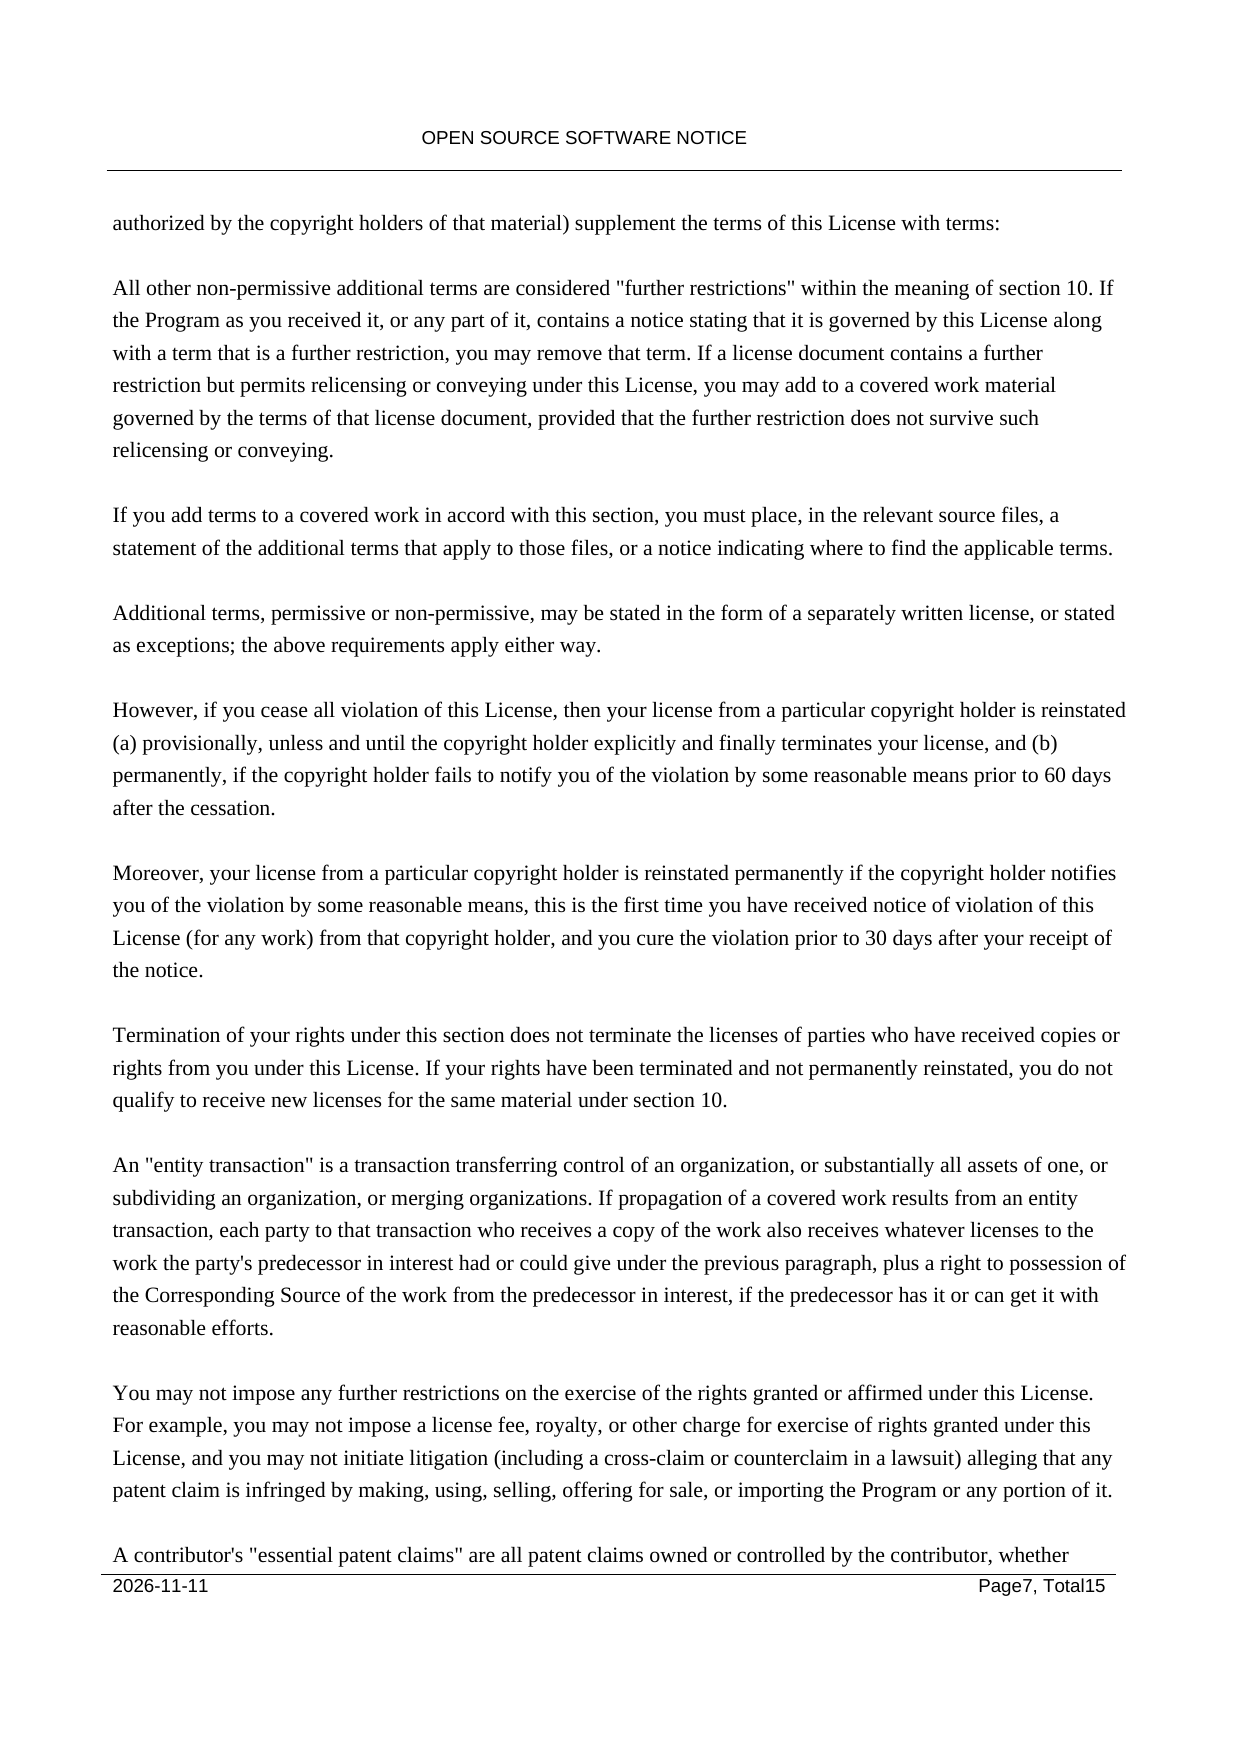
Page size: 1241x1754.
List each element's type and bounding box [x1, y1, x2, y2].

text [112, 206, 1128, 1571]
